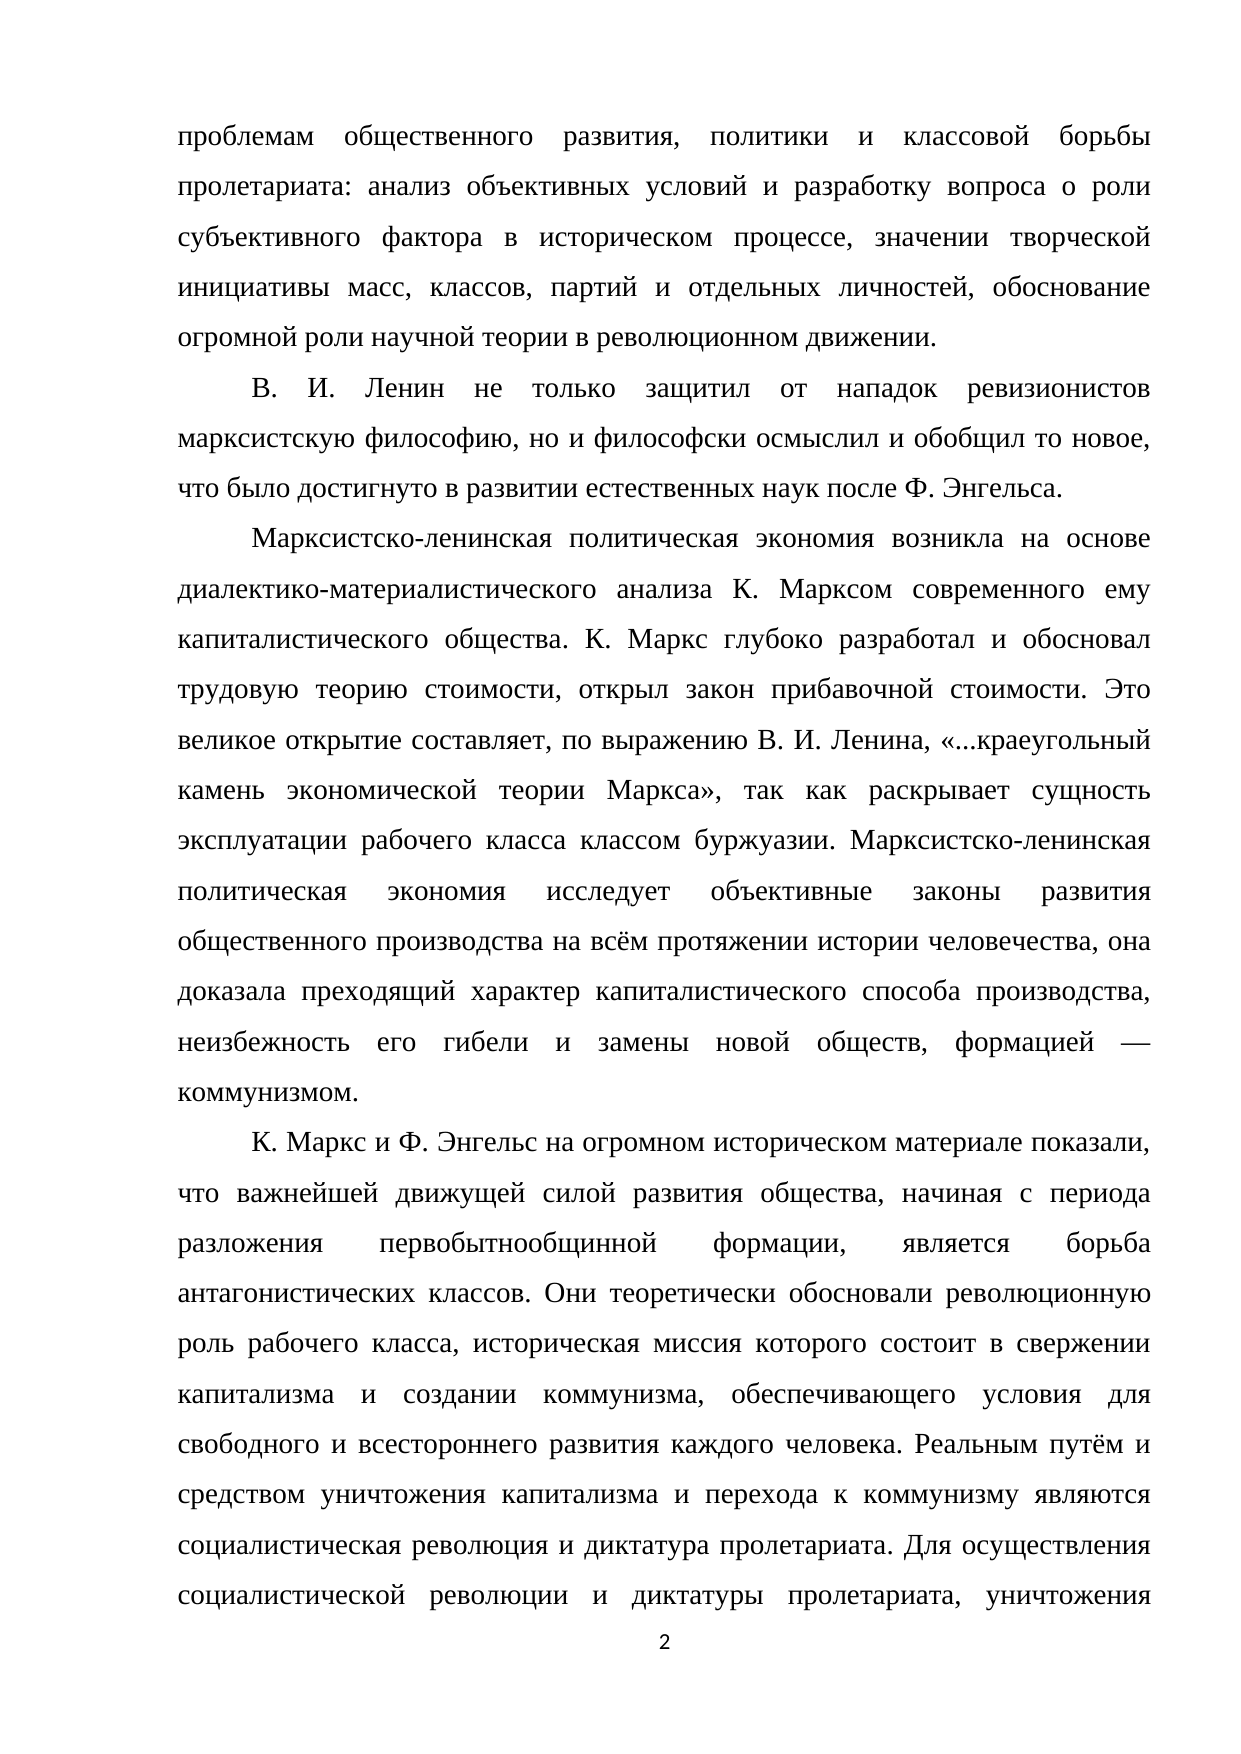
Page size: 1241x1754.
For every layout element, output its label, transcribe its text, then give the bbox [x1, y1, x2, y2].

text В. И. Ленин не только защитил от нападок ревизионистов марксистскую философию, но и философски осмыслил и обобщил то новое, что было достигнуто в развитии естественных наук после Ф. Энгельса. [177, 370, 1152, 504]
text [177, 118, 1152, 353]
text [177, 1124, 1152, 1611]
text Марксистско-ленинская политическая экономия возникла на основе диалектико-материалистического анализа К. Марксом современного ему капиталистического общества. К. Маркс глубоко разработал и обосновал трудовую теорию стоимости, открыл закон прибавочной стоимости. Это великое открытие составляет, по выражению В. И. Ленина, «...краеугольный камень экономической теории Маркса», так как раскрывает сущность эксплуатации рабочего класса классом буржуазии. Марксистско-ленинская политическая экономия исследует объективные законы развития общественного производства на всём протяжении истории человечества, она доказала преходящий характер капиталистического способа производства, неизбежность его гибели и замены новой обществ, формацией — коммунизмом. [177, 521, 1152, 1108]
